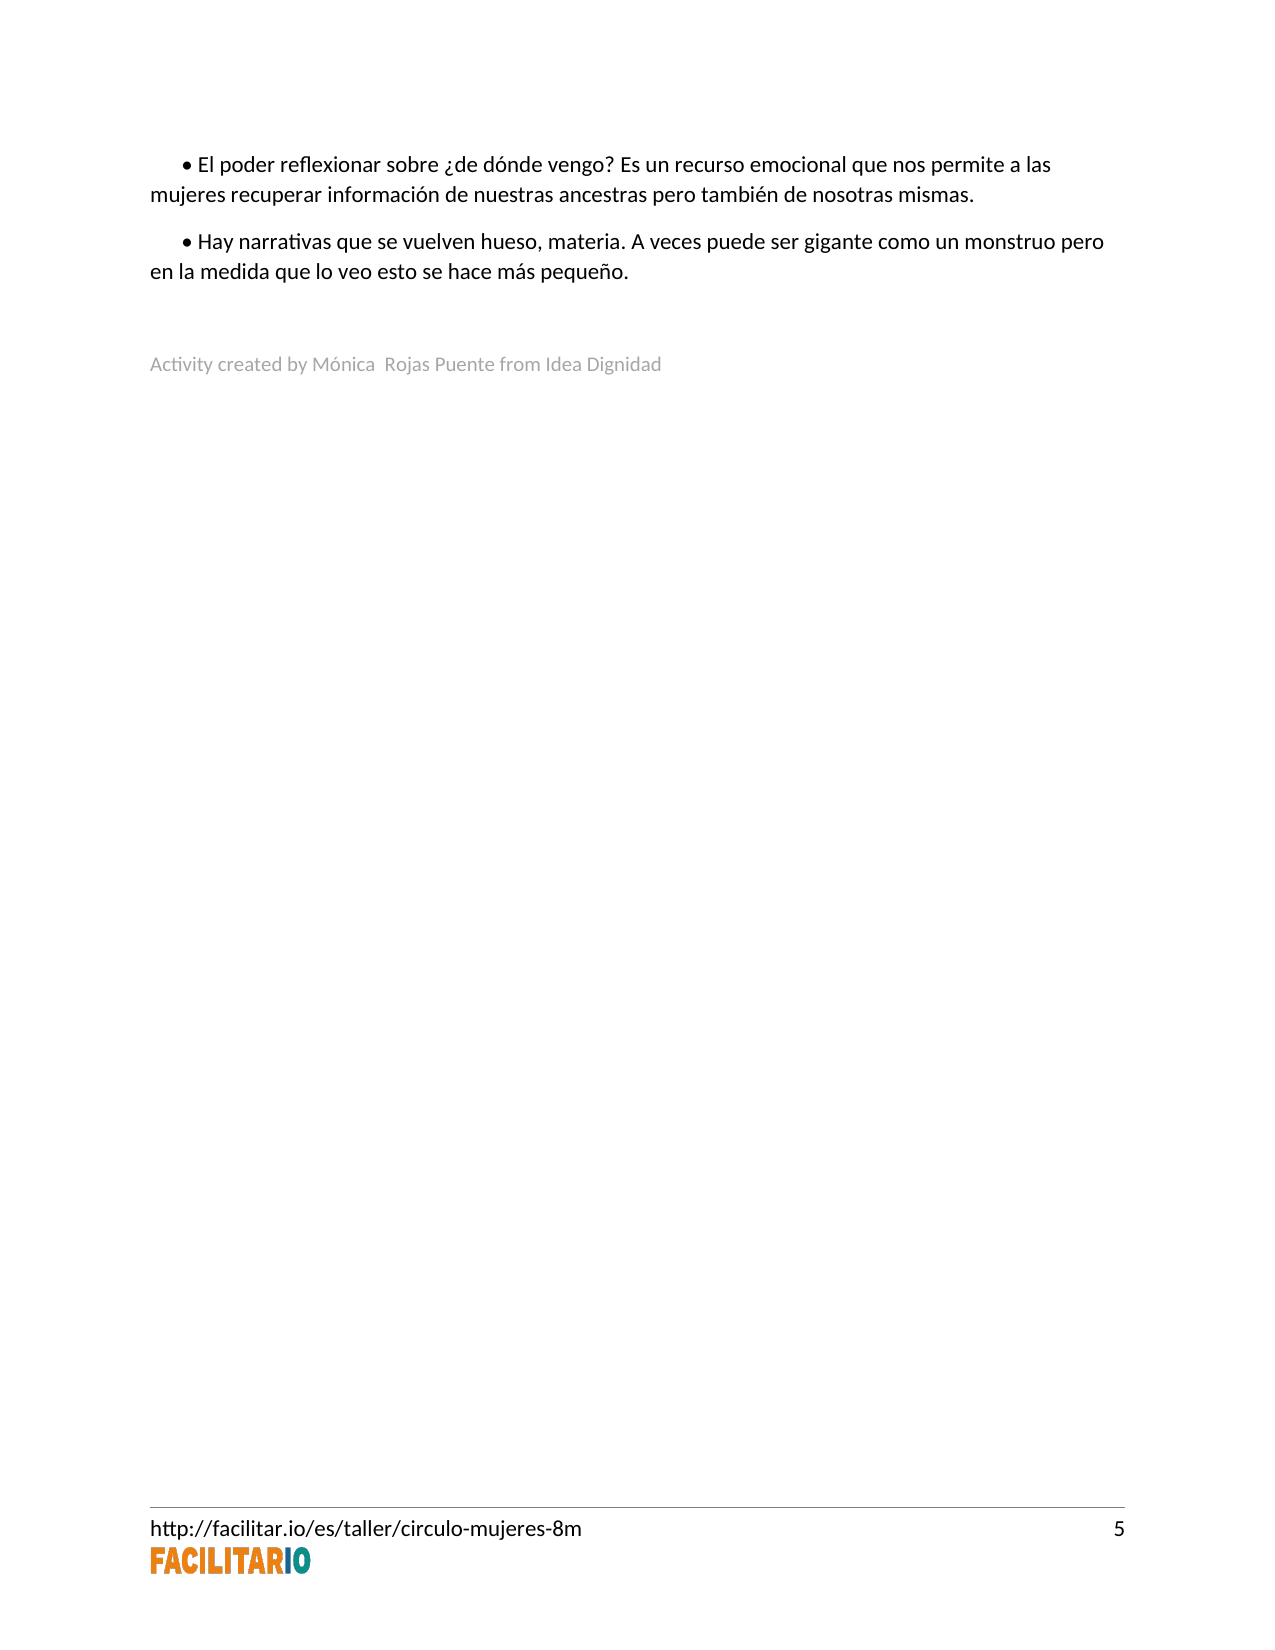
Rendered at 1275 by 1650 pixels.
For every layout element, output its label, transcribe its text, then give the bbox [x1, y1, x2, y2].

text Activity created by Mónica Rojas Puente from Idea Dignidad [150, 351, 1125, 376]
text • El poder reflexionar sobre ¿de dónde vengo? Es un recurso emocional que nos permite a las mujeres recuperar información de nuestras ancestras pero también de nosotras mismas. [150, 150, 1125, 208]
picture [145, 1544, 315, 1576]
text • Hay narrativas que se vuelven hueso, materia. A veces puede ser gigante como un monstruo pero en la medida que lo veo esto se hace más pequeño. [150, 227, 1125, 285]
